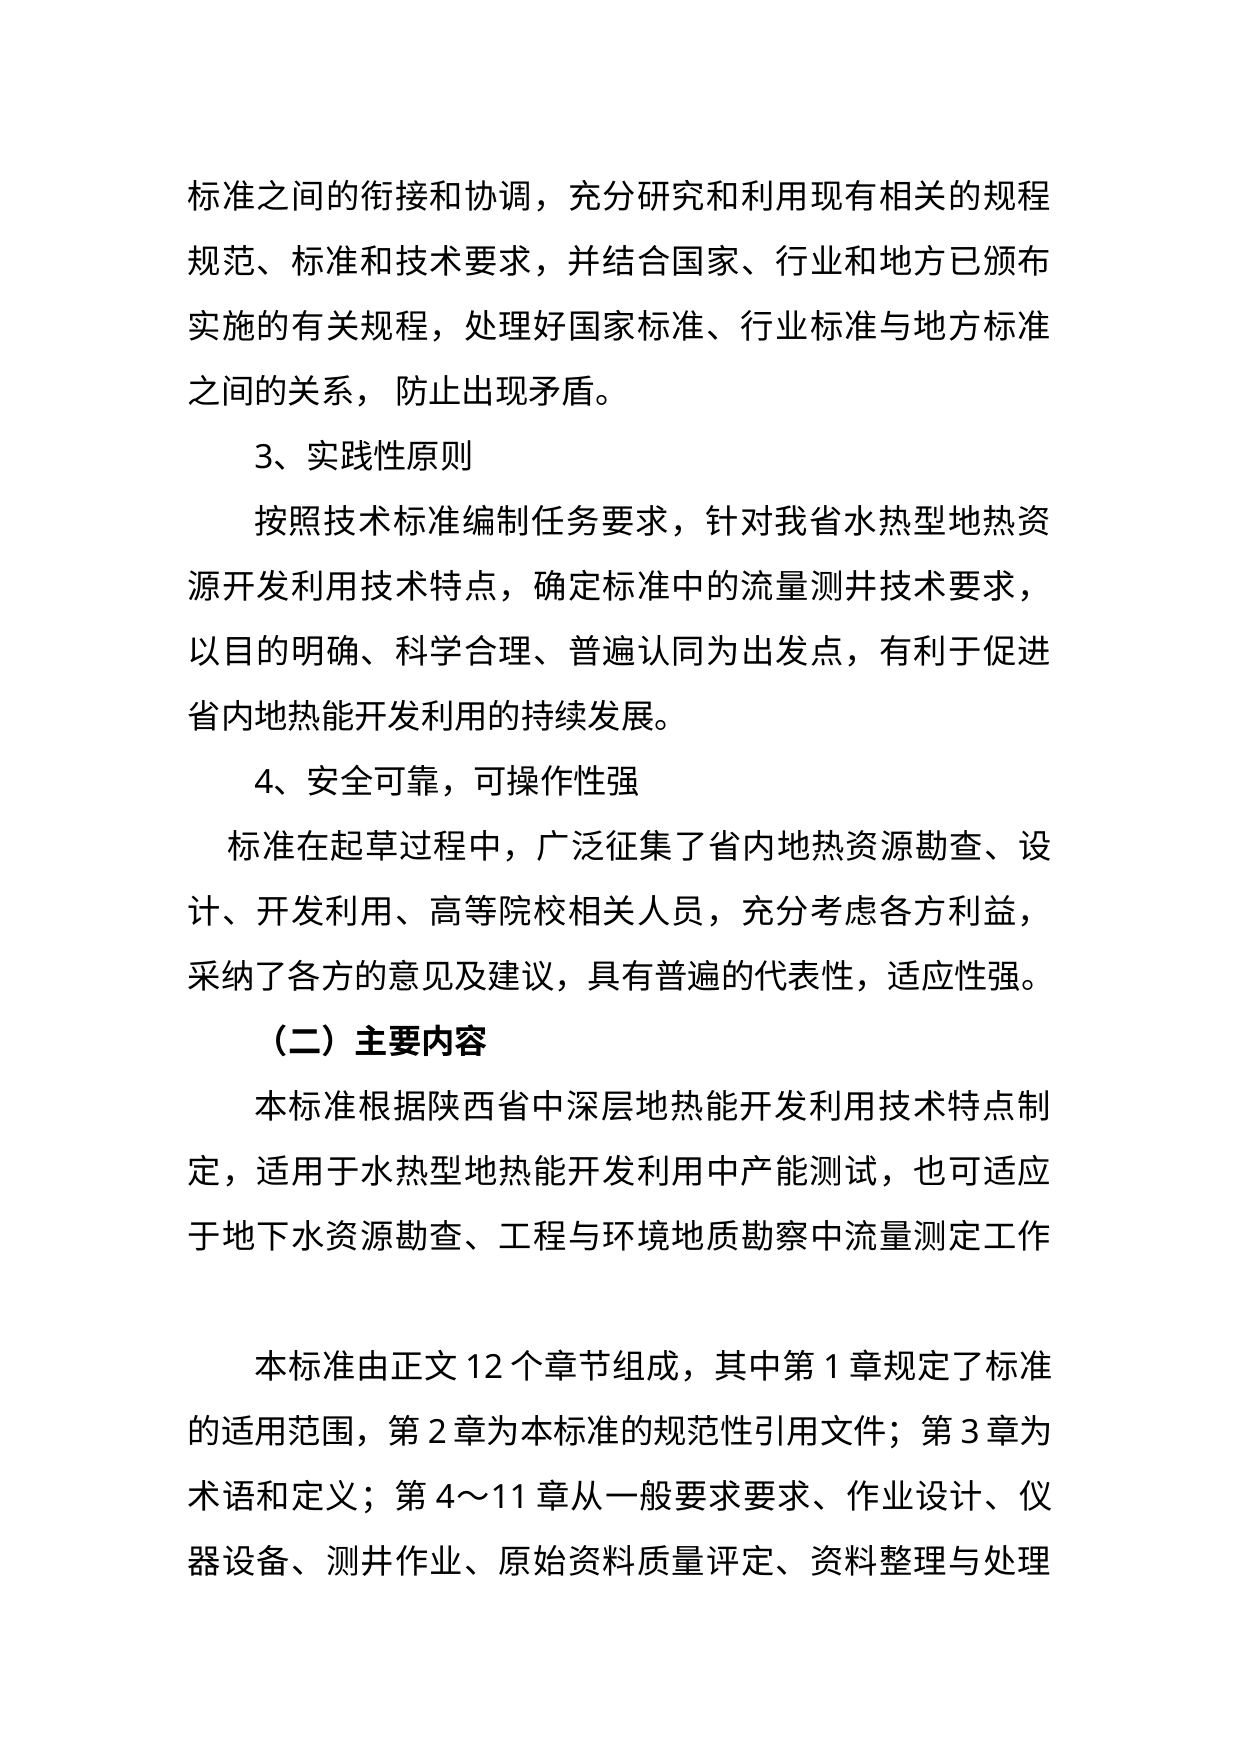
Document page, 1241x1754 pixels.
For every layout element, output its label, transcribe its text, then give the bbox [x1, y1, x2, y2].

list 标准在起草过程中，广泛征集了省内地热资源勘查、设计、开发利用、高等院校相关人员，充分考虑各方利益，采纳了各方的意见及建议，具有普遍的代表性，适应性强。 [187, 812, 1053, 1007]
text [187, 1332, 1053, 1592]
list 安全可靠，可操作性强 [187, 747, 1053, 812]
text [187, 162, 1053, 422]
text （二）主要内容 [187, 1007, 1053, 1072]
text 按照技术标准编制任务要求，针对我省水热型地热资源开发利用技术特点，确定标准中的流量测井技术要求，以目的明确、科学合理、普遍认同为出发点，有利于促进省内地热能开发利用的持续发展。 [187, 487, 1053, 747]
text 3、实践性原则 [187, 422, 1053, 487]
text 本标准根据陕西省中深层地热能开发利用技术特点制定，适用于水热型地热能开发利用中产能测试，也可适应于地下水资源勘查、工程与环境地质勘察中流量测定工作。 [187, 1072, 1053, 1332]
